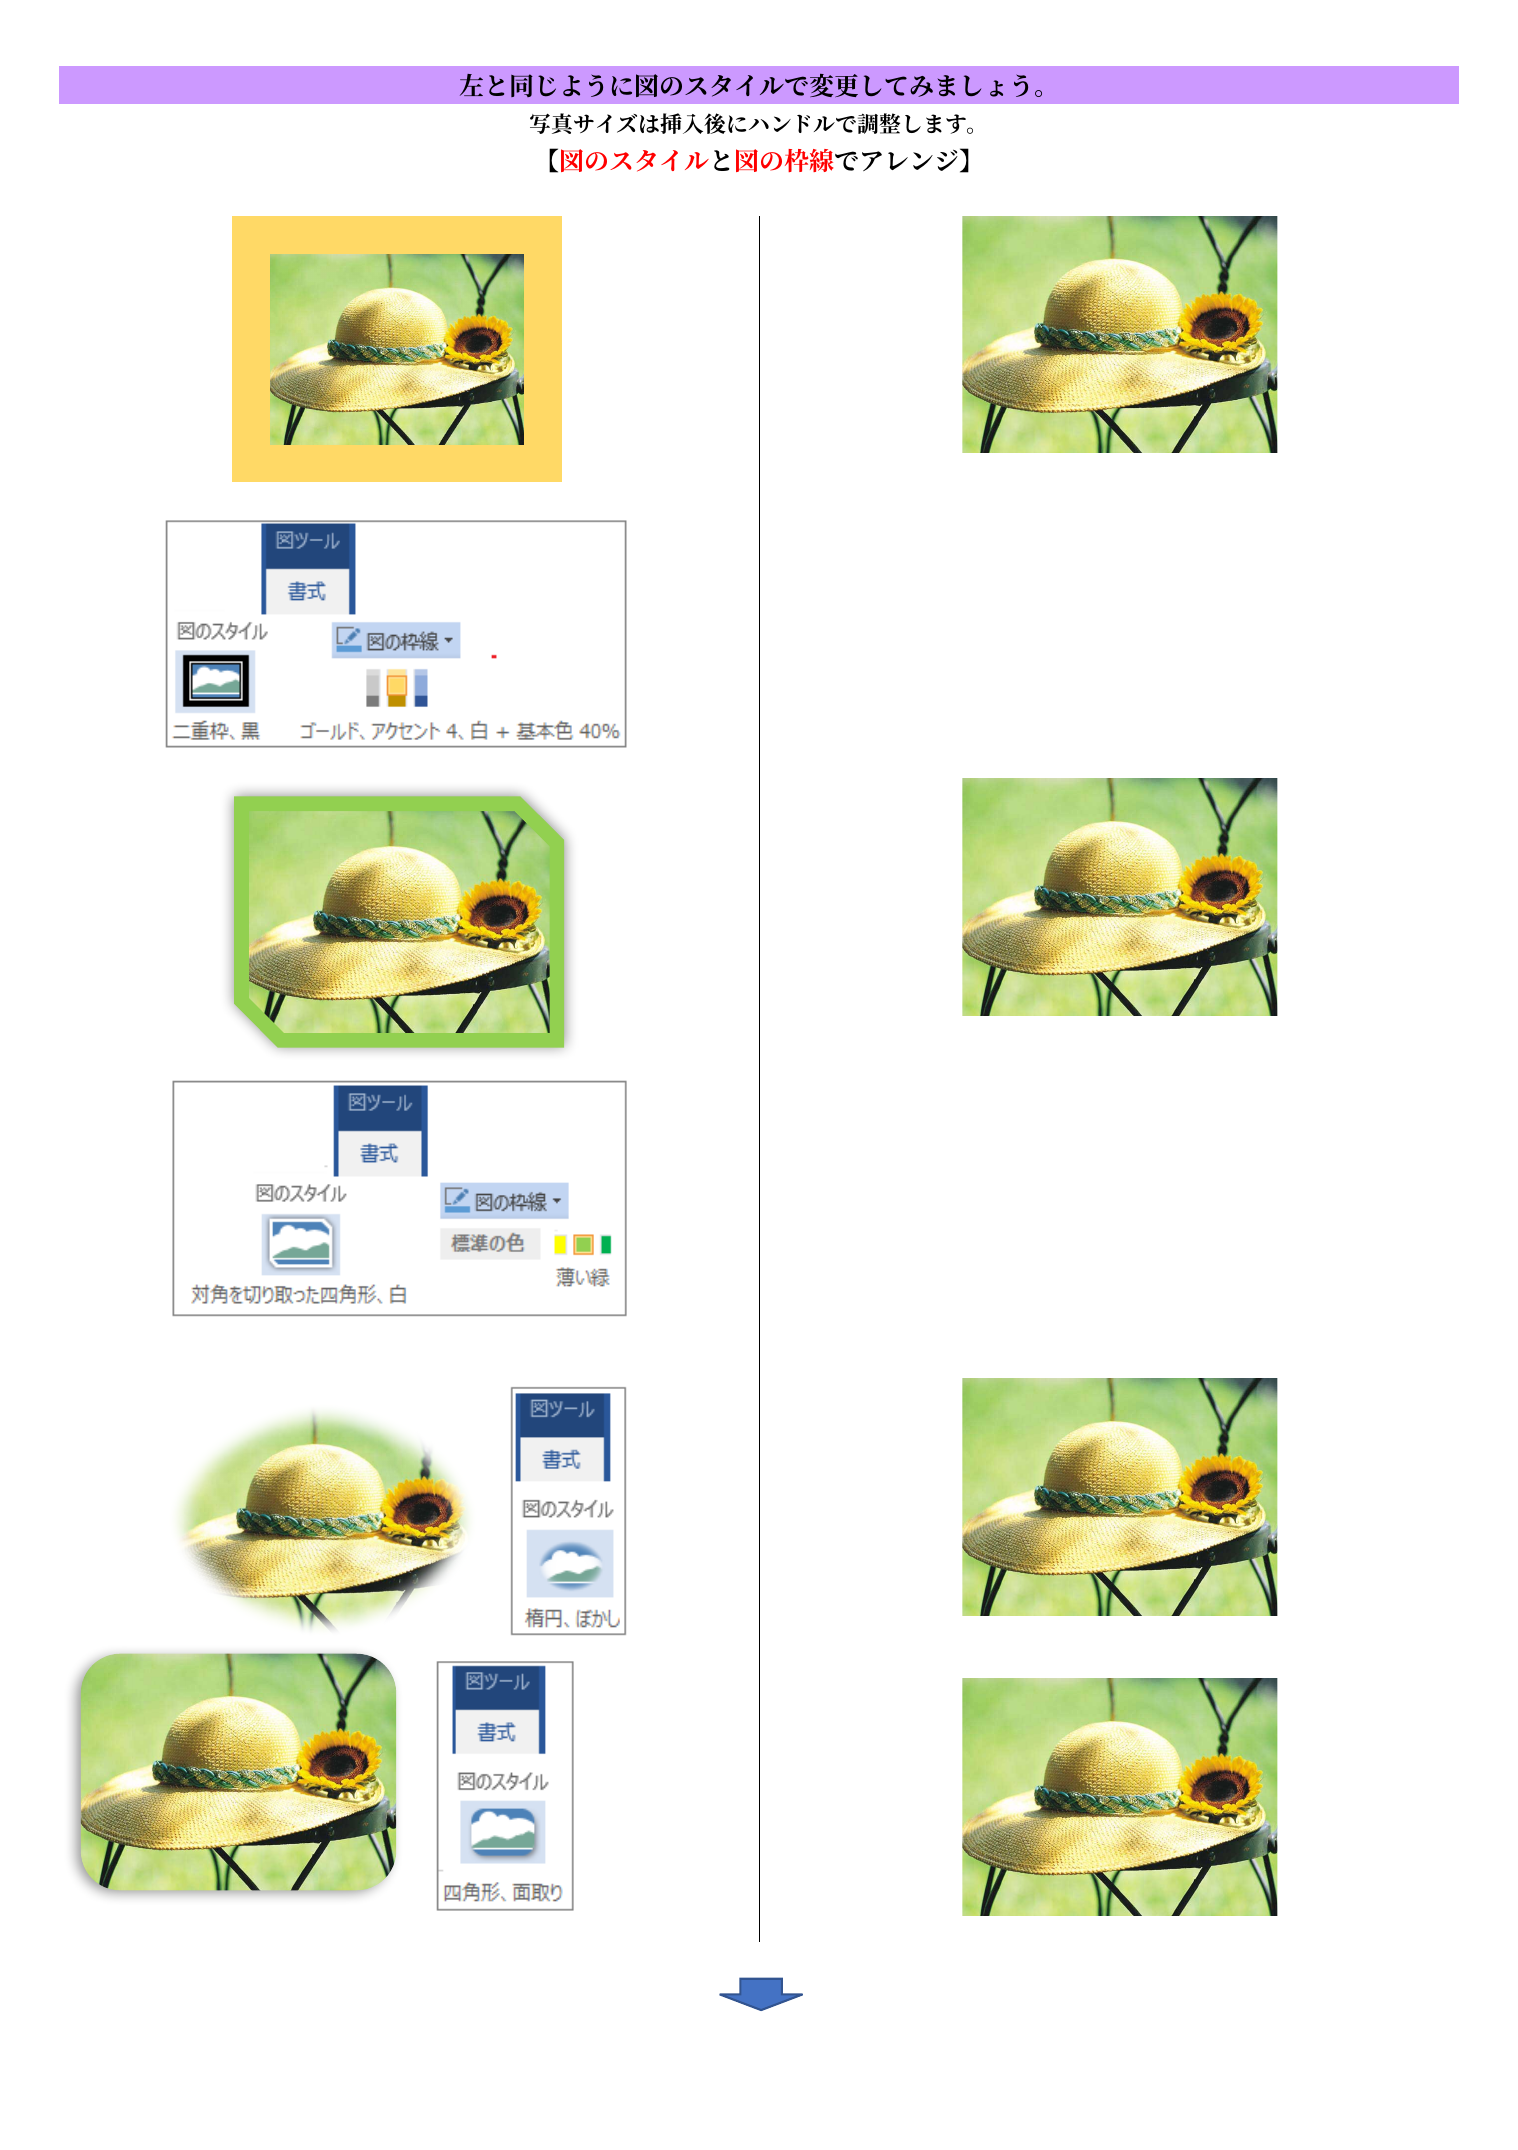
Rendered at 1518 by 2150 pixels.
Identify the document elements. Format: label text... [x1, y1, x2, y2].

text 【図のスタイルと図の枠線でアレンジ】 [59, 141, 1459, 179]
text 左と同じように図のスタイルで変更してみましょう。 [59, 66, 1459, 104]
picture [163, 516, 633, 754]
picture [962, 1678, 1278, 1916]
picture [505, 1378, 631, 1640]
picture [434, 1660, 577, 1914]
picture [165, 1078, 630, 1321]
picture [270, 254, 524, 445]
picture [962, 1378, 1278, 1616]
picture [962, 216, 1278, 453]
picture [249, 812, 549, 1033]
picture [197, 1432, 448, 1608]
picture [80, 1653, 397, 1891]
text 写真サイズは挿入後にハンドルで調整します。 [59, 104, 1459, 141]
picture [962, 778, 1278, 1016]
